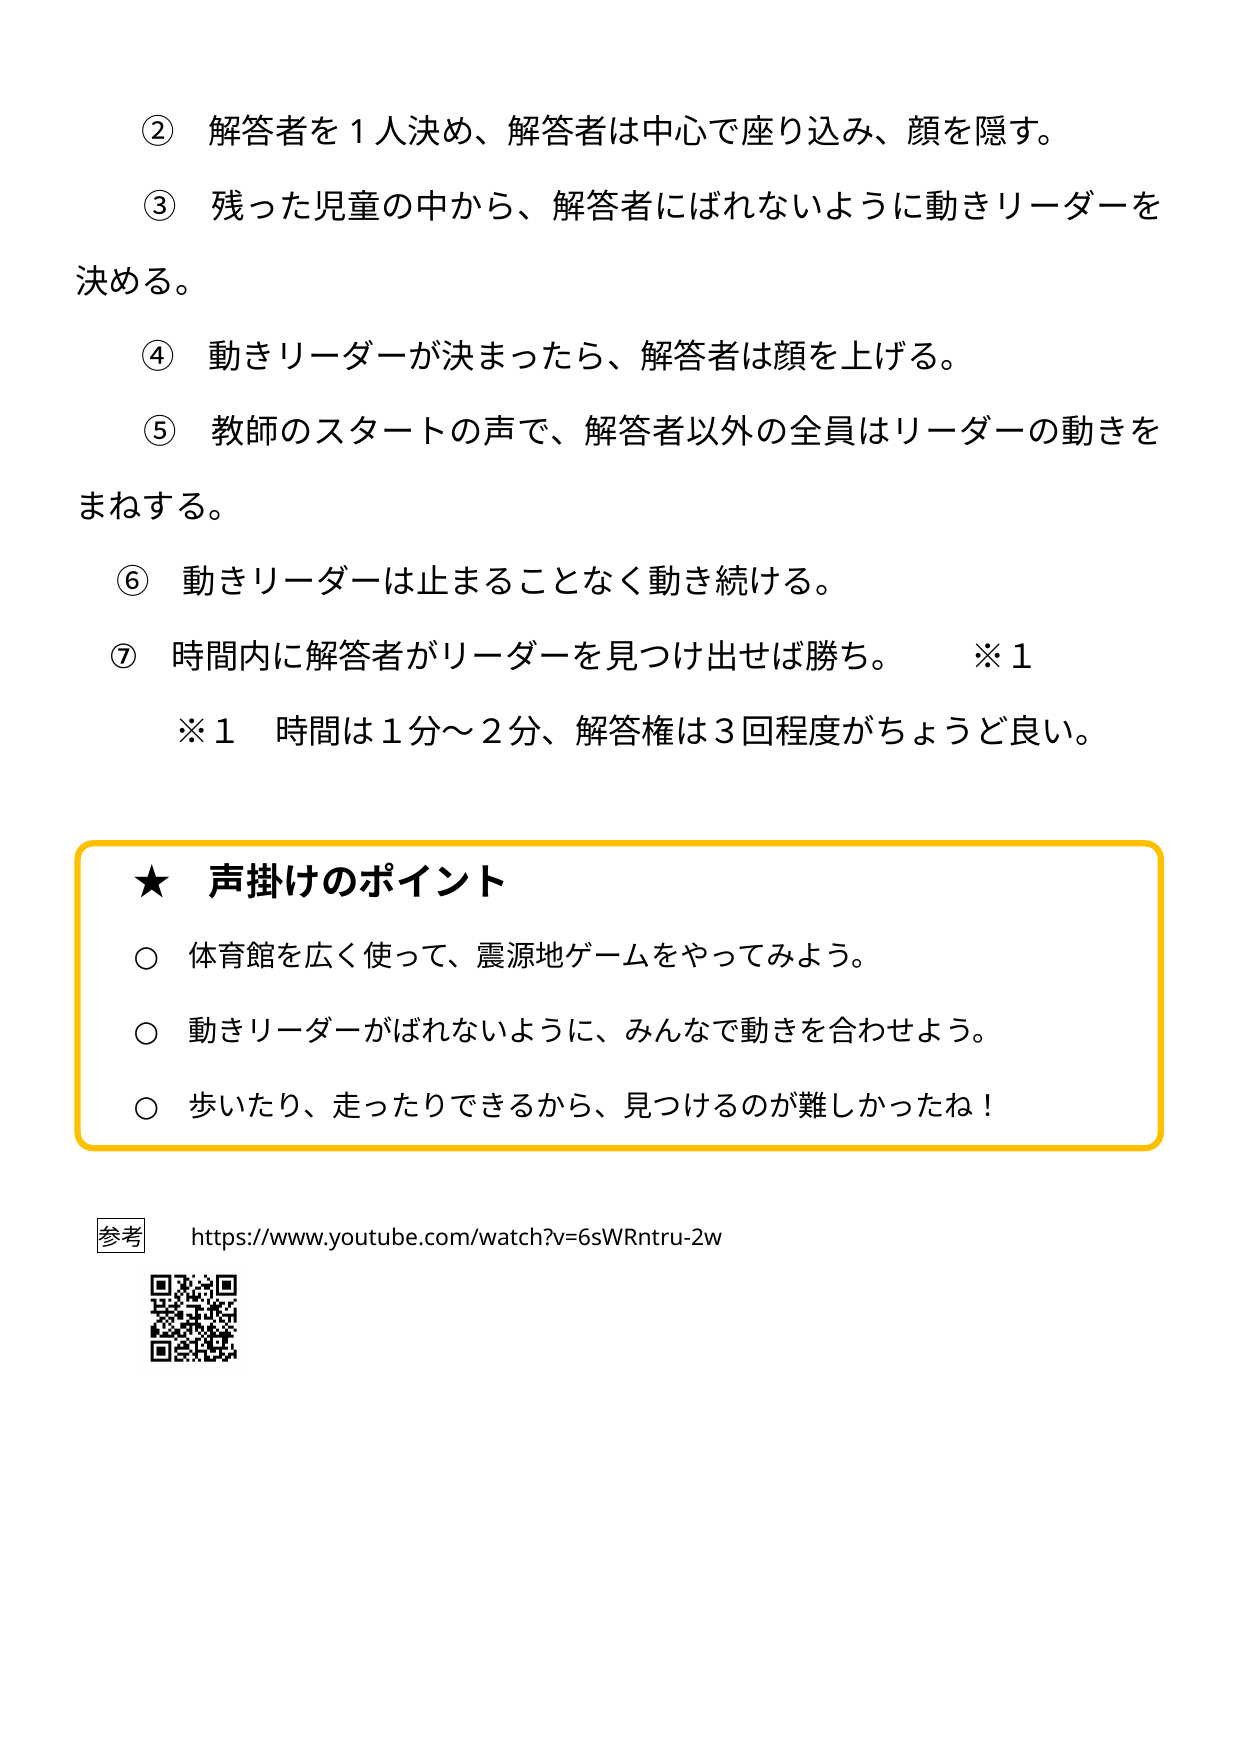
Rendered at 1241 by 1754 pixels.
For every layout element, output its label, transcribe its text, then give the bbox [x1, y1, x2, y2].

text ○ 歩いたり、走ったりできるから、見つけるのが難しかったね！ [81, 1067, 1157, 1142]
text 参考 https://www.youtube.com/watch?v=6sWRntru-2w [75, 1217, 1165, 1254]
text ③ 残った児童の中から、解答者にばれないように動きリーダーを決める。 [75, 167, 1165, 317]
text ④ 動きリーダーが決まったら、解答者は顔を上げる。 [75, 317, 1165, 392]
text ② 解答者を1人決め、解答者は中心で座り込み、顔を隠す。 [75, 92, 1165, 167]
text ○ 動きリーダーがばれないように、みんなで動きを合わせよう。 [81, 992, 1157, 1067]
text ⑤ 教師のスタートの声で、解答者以外の全員はリーダーの動きをまねする。 [75, 392, 1165, 542]
picture [140, 1265, 247, 1372]
text ★ 声掛けのポイント [81, 847, 1157, 917]
text ○ 体育館を広く使って、震源地ゲームをやってみよう。 [81, 917, 1157, 992]
text ⑦ 時間内に解答者がリーダーを見つけ出せば勝ち。 ※１ [75, 617, 1165, 692]
text ※１ 時間は１分～２分、解答権は３回程度がちょうど良い。 [75, 692, 1165, 767]
text ⑥ 動きリーダーは止まることなく動き続ける。 [75, 542, 1165, 617]
